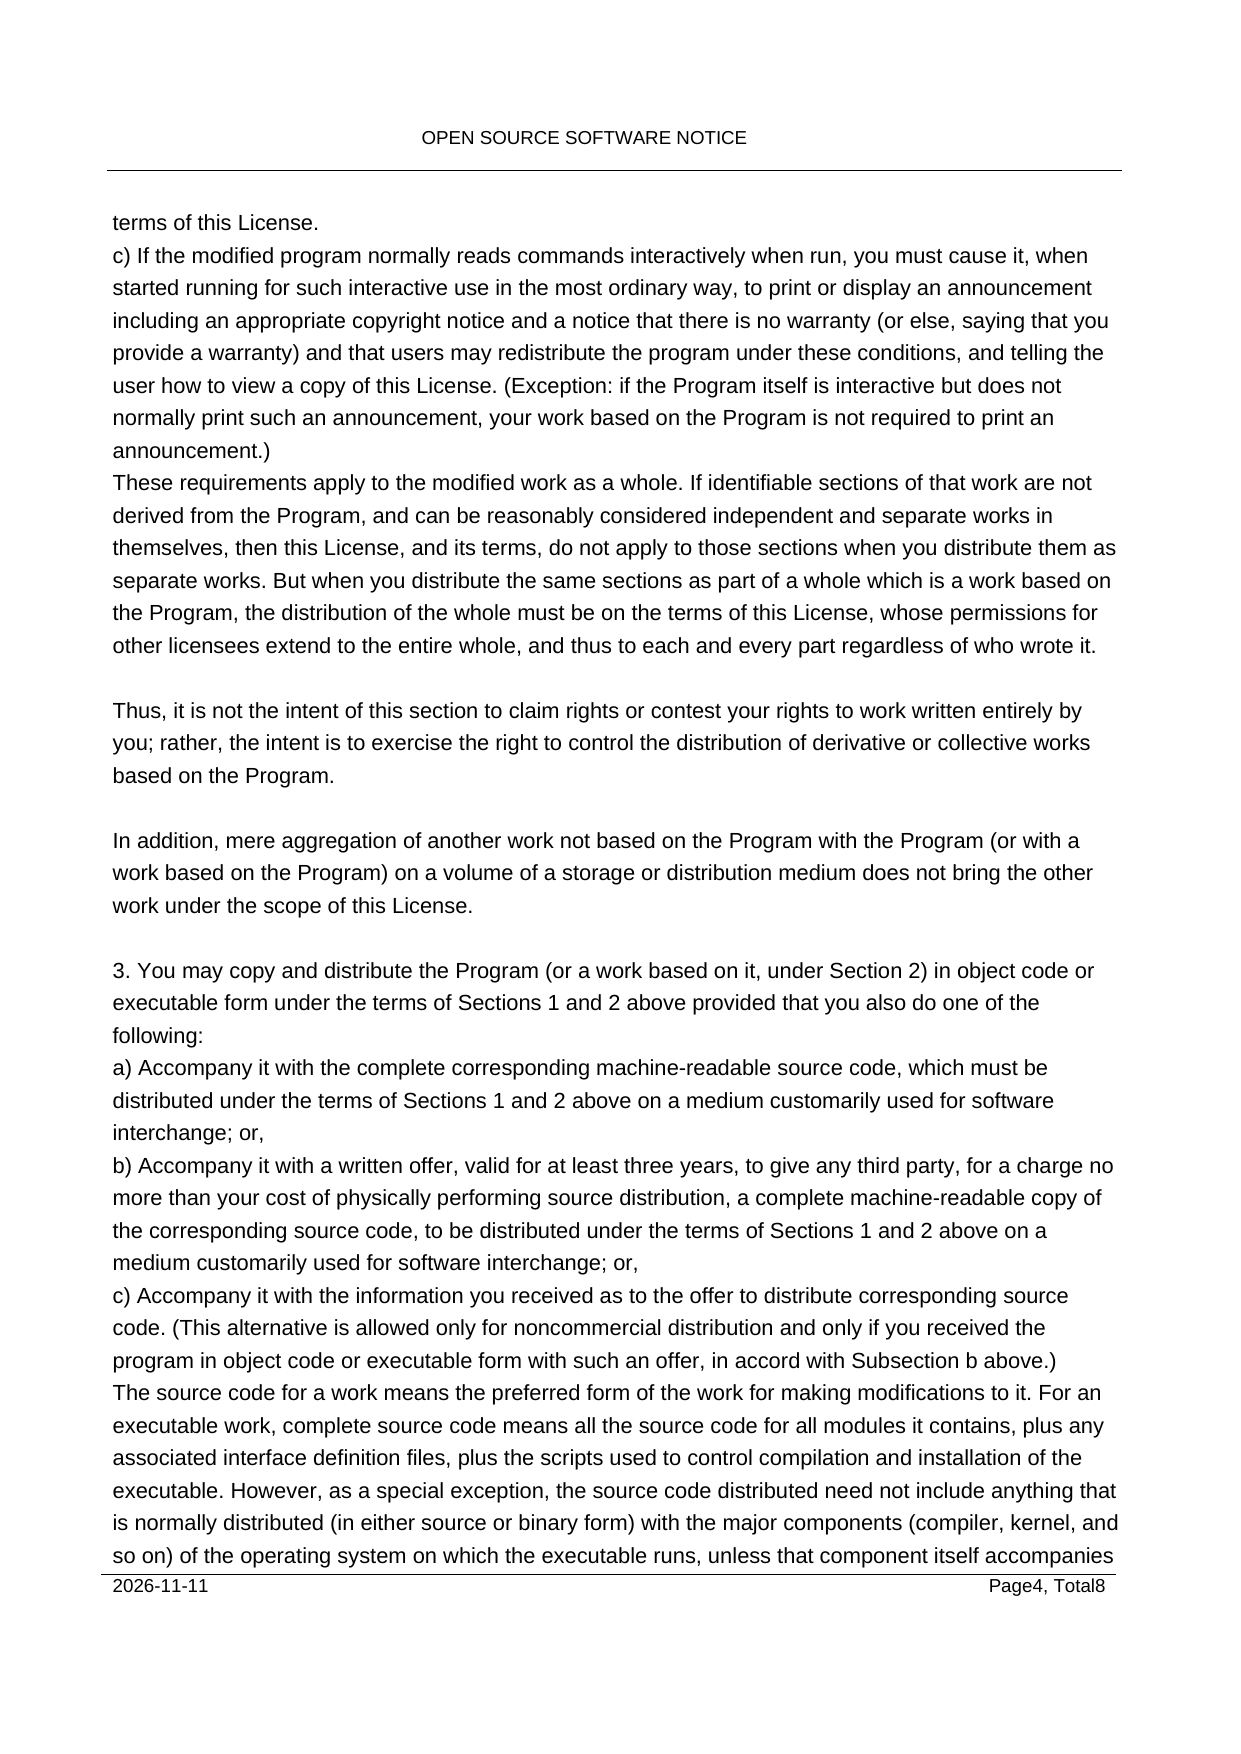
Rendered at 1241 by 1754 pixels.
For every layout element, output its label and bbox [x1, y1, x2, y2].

text [112, 206, 1128, 1571]
